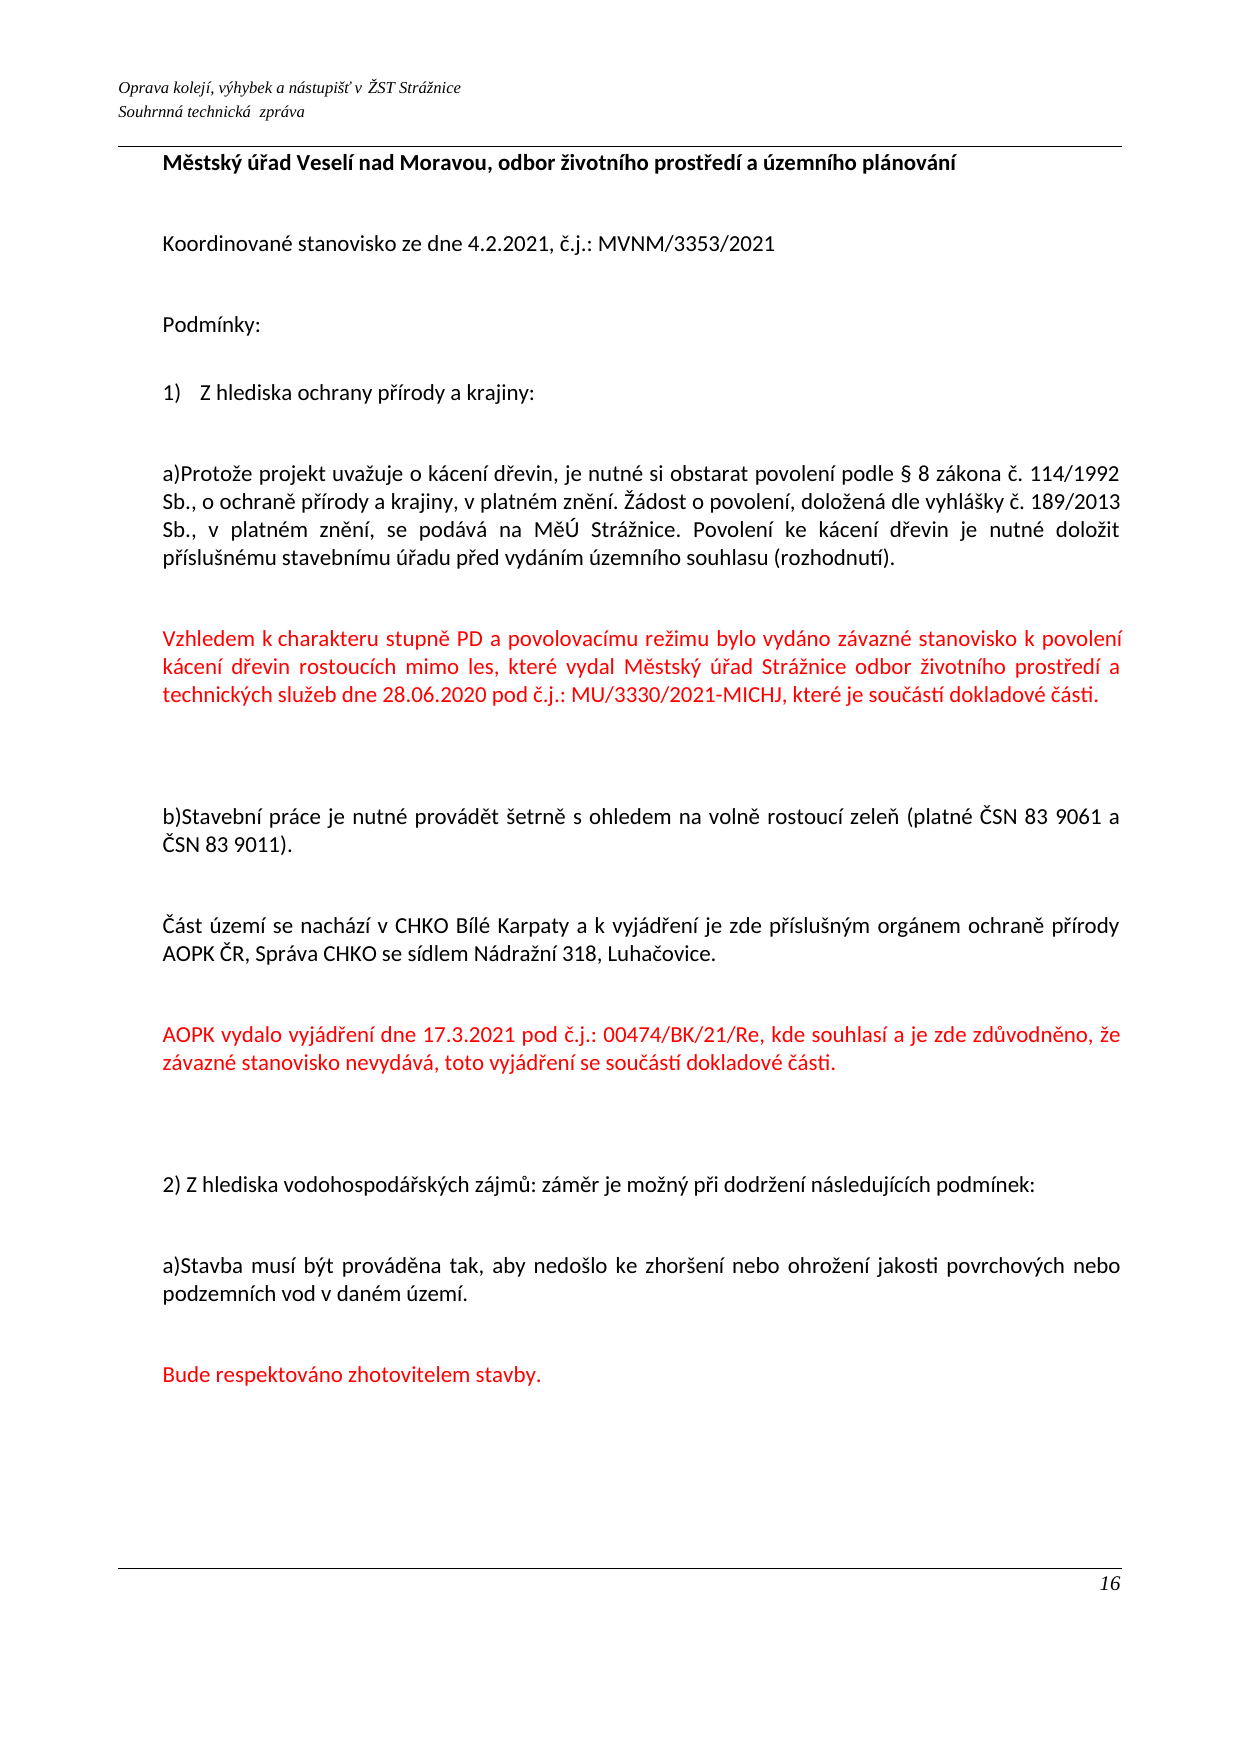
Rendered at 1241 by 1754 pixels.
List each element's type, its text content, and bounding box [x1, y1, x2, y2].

text Podmínky: [162, 310, 1122, 338]
text Vzhledem k charakteru stupně PD a povolovacímu režimu bylo vydáno závazné stanovisko k povolení kácení dřevin rostoucích mimo les, které vydal Městský úřad Strážnice odbor životního prostředí a technických služeb dne 28.06.2020 pod č.j.: MU/3330/2021-MICHJ, které je součástí dokladové části. [162, 624, 1122, 708]
text b)Stavební práce je nutné provádět šetrně s ohledem na volně rostoucí zeleň (platné ČSN 83 9061 a ČSN 83 9011). [162, 802, 1122, 858]
list Z hlediska ochrany přírody a krajiny: [162, 378, 1122, 406]
text 2) Z hlediska vodohospodářských zájmů: záměr je možný při dodržení následujících podmínek: [162, 1170, 1122, 1198]
text a)Stavba musí být prováděna tak, aby nedošlo ke zhoršení nebo ohrožení jakosti povrchových nebo podzemních vod v daném území. [162, 1251, 1122, 1307]
text Bude respektováno zhotovitelem stavby. [162, 1360, 1122, 1388]
text a)Protože projekt uvažuje o kácení dřevin, je nutné si obstarat povolení podle § 8 zákona č. 114/1992 Sb., o ochraně přírody a krajiny, v platném znění. Žádost o povolení, doložená dle vyhlášky č. 189/2013 Sb., v platném znění, se podává na MěÚ Strážnice. Povolení ke kácení dřevin je nutné doložit příslušnému stavebnímu úřadu před vydáním územního souhlasu (rozhodnutí). [162, 459, 1122, 571]
text Koordinované stanovisko ze dne 4.2.2021, č.j.: MVNM/3353/2021 [118, 229, 1122, 257]
text AOPK vydalo vyjádření dne 17.3.2021 pod č.j.: 00474/BK/21/Re, kde souhlasí a je zde zdůvodněno, že závazné stanovisko nevydává, toto vyjádření se součástí dokladové části. [162, 1020, 1122, 1076]
text Část území se nachází v CHKO Bílé Karpaty a k vyjádření je zde příslušným orgánem ochraně přírody AOPK ČR, Správa CHKO se sídlem Nádražní 318, Luhačovice. [162, 911, 1122, 967]
text Městský úřad Veselí nad Moravou, odbor životního prostředí a územního plánování [162, 148, 1122, 176]
